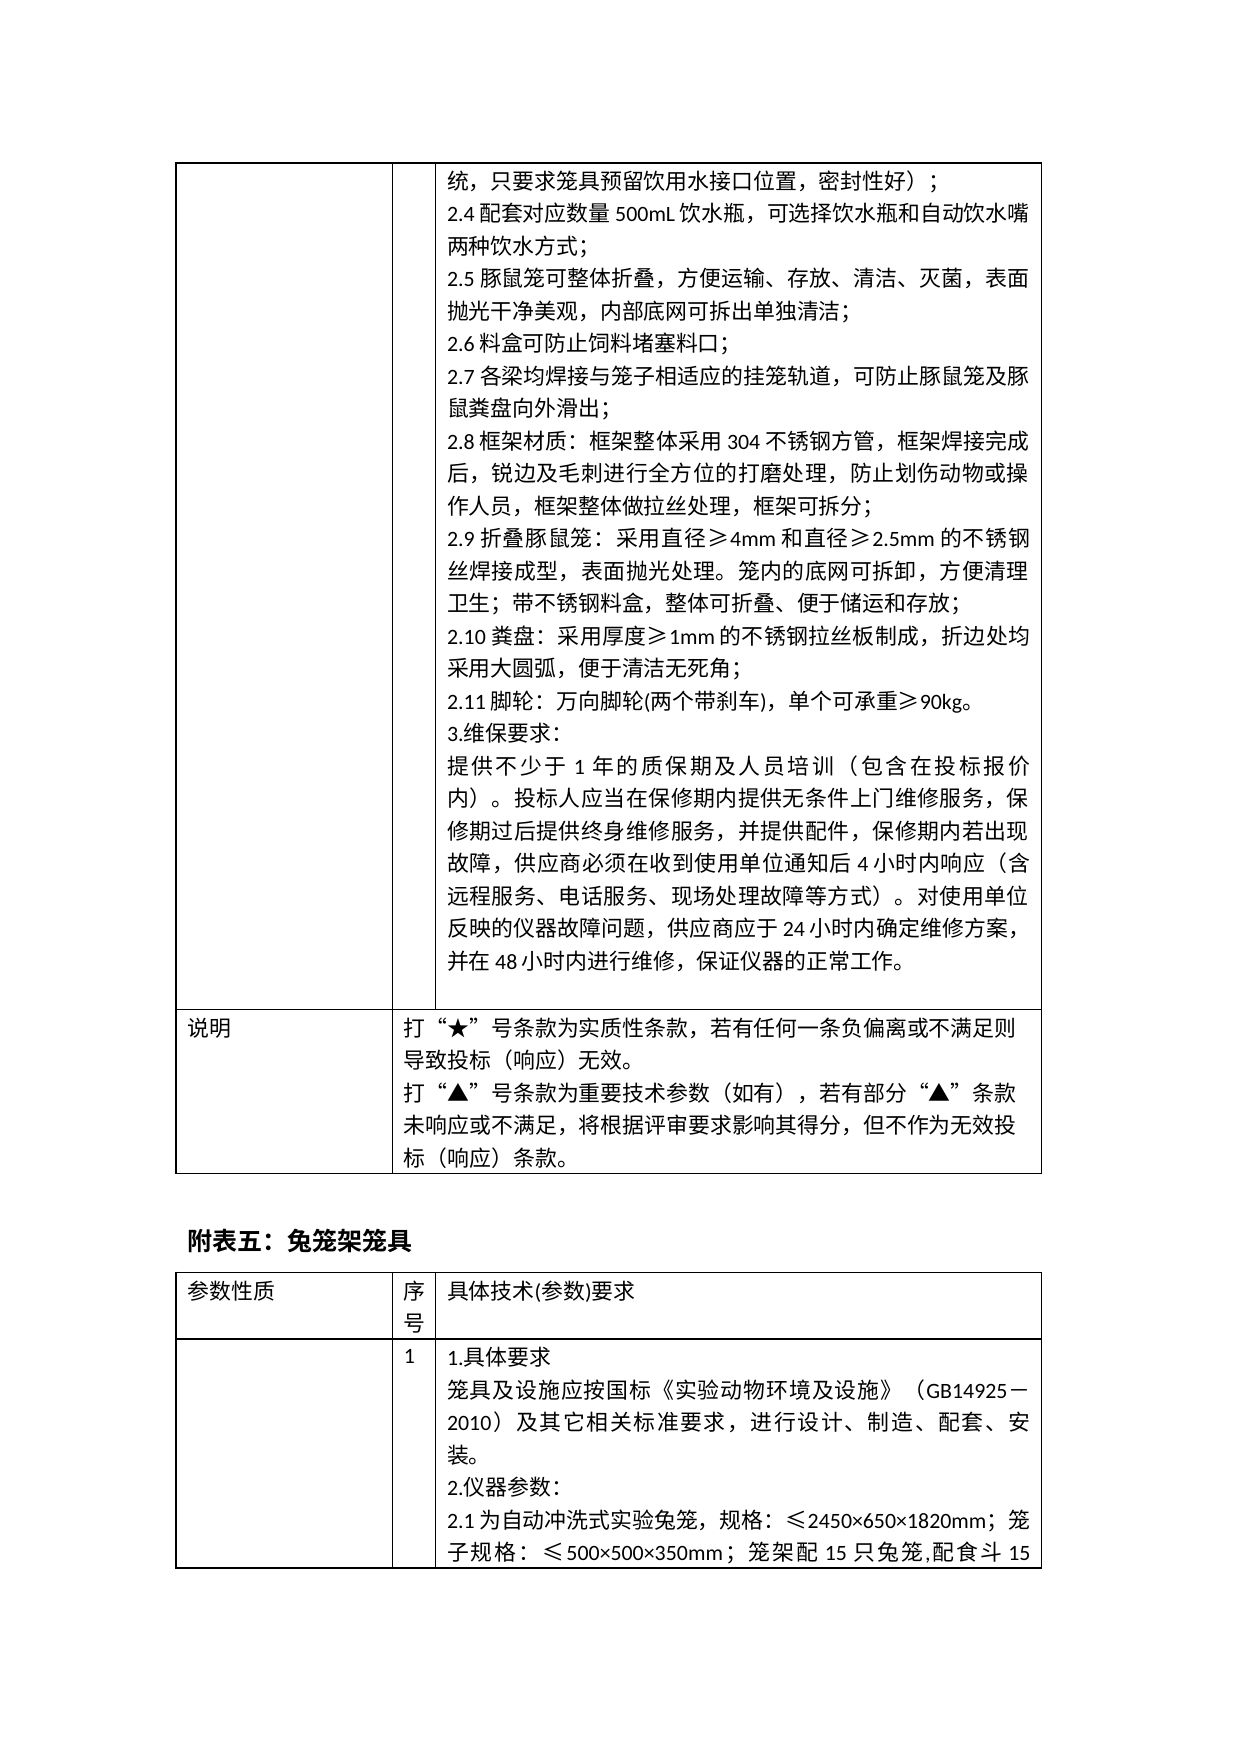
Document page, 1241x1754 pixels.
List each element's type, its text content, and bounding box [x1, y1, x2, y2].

text 附表五：兔笼架笼具 [187, 1207, 1053, 1272]
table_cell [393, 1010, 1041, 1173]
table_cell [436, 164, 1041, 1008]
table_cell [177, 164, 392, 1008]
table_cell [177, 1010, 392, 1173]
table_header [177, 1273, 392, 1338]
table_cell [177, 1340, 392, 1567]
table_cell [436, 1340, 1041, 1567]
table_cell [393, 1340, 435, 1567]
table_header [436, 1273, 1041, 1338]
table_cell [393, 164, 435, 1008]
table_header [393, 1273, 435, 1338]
